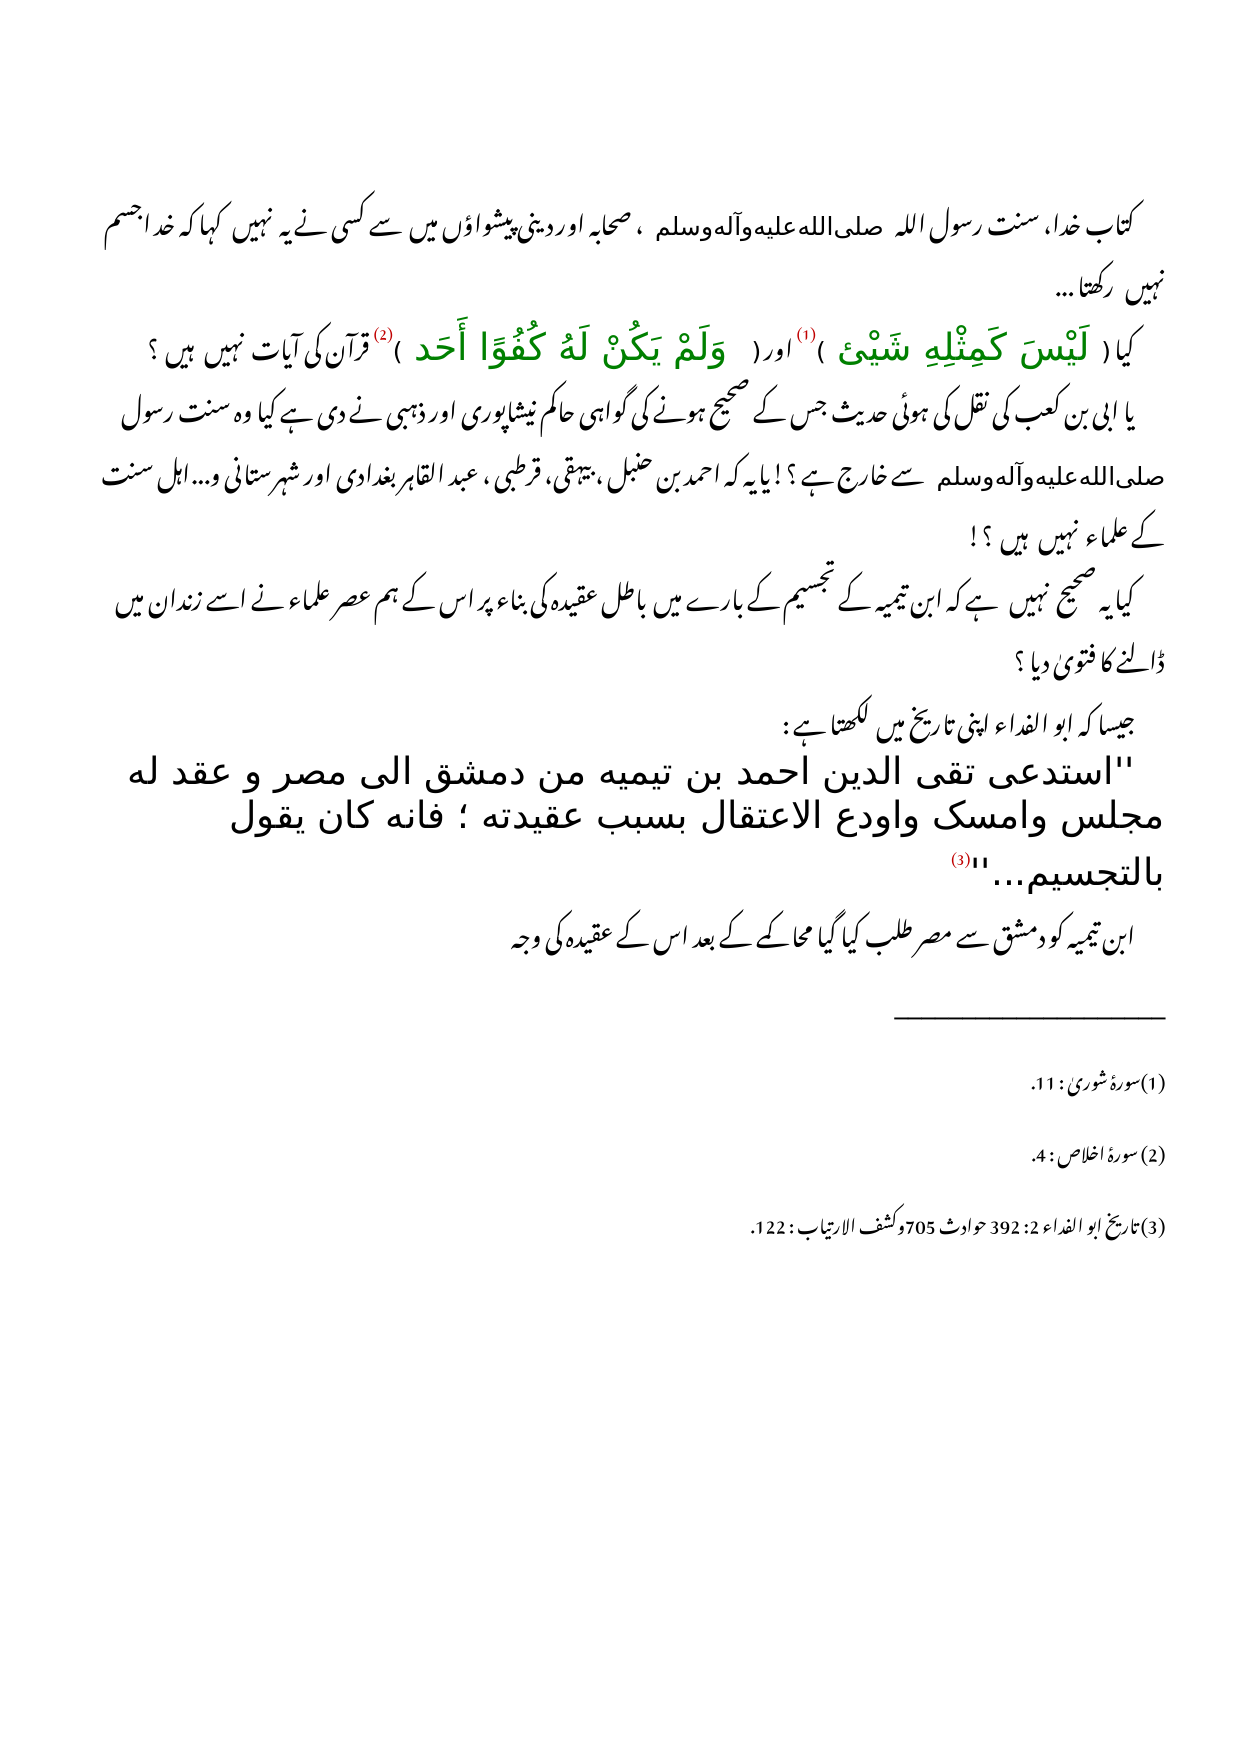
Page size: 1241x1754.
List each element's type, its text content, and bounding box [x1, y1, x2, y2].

text ____________________ [75, 962, 1165, 1030]
text ''استدعی تقی الدین احمد بن تیمیه من دمشق الی مصر و عقد له مجلس وامسک واودع الاعتقال بسبب عقیدته ؛ فانه کان یقول بالتجسیم...''(3) [75, 750, 1165, 900]
text (1)سورۂ شوریٰ : 11. [75, 1055, 1165, 1102]
text جیسا کہ ابو الفداء اپنی تاریخ میں لکھتا ہے : [75, 687, 1165, 750]
text ابن تیمیہ کو دمشق سے مصر طلب کیا گیا محاکمے کے بعد اس کے عقیدہ کی وجہ [75, 900, 1165, 962]
text کتاب خدا، سنت رسول اللہ صلى‌الله‌عليه‌وآله‌وسلم ، صحابہ اور دینی پیشواؤں میں سے کسی نے یہ نہیں کہا کہ خد اجسم نہیں رکھتا ... [75, 187, 1165, 312]
text یا ابی بن کعب کی نقل کی ہوئی حدیث جس کے صحیح ہونے کی گواہی حاکم نیشاپوری اور ذہبی نے دی ہے کیا وہ سنت رسول صلى‌الله‌عليه‌وآله‌وسلم سے خارج ہے ؟!یا یہ کہ احمدبن حنبل ، بیہقی، قرطبی ، عبد القاہر بغدادی اور شہرستانی و...اہل سنت کے علماء نہیں ہیں ؟! [75, 375, 1165, 562]
text (2) سورۂ اخلاص : 4. [75, 1127, 1165, 1174]
text کیا ( لَیْسَ کَمِثْلِهِ شَیْئ )(1) اور ( وَلَمْ یَکُنْ لَهُ کُفُوًا أَحَد )(2) قرآن کی آیات نہیں ہیں ؟ [75, 312, 1165, 375]
text کیا یہ صحیح نہیں ہے کہ ابن تیمیہ کے تجسیم کے بارے میں باطل عقیدہ کی بناء پر اس کے ہم عصر علماء نے اسے زندان میں ڈالنے کا فتویٰ دیا ؟ [75, 562, 1165, 687]
text (3) تاریخ ابو الفداء 2: 392 حوادث 705وکشف الارتیاب : 122. [75, 1199, 1165, 1246]
